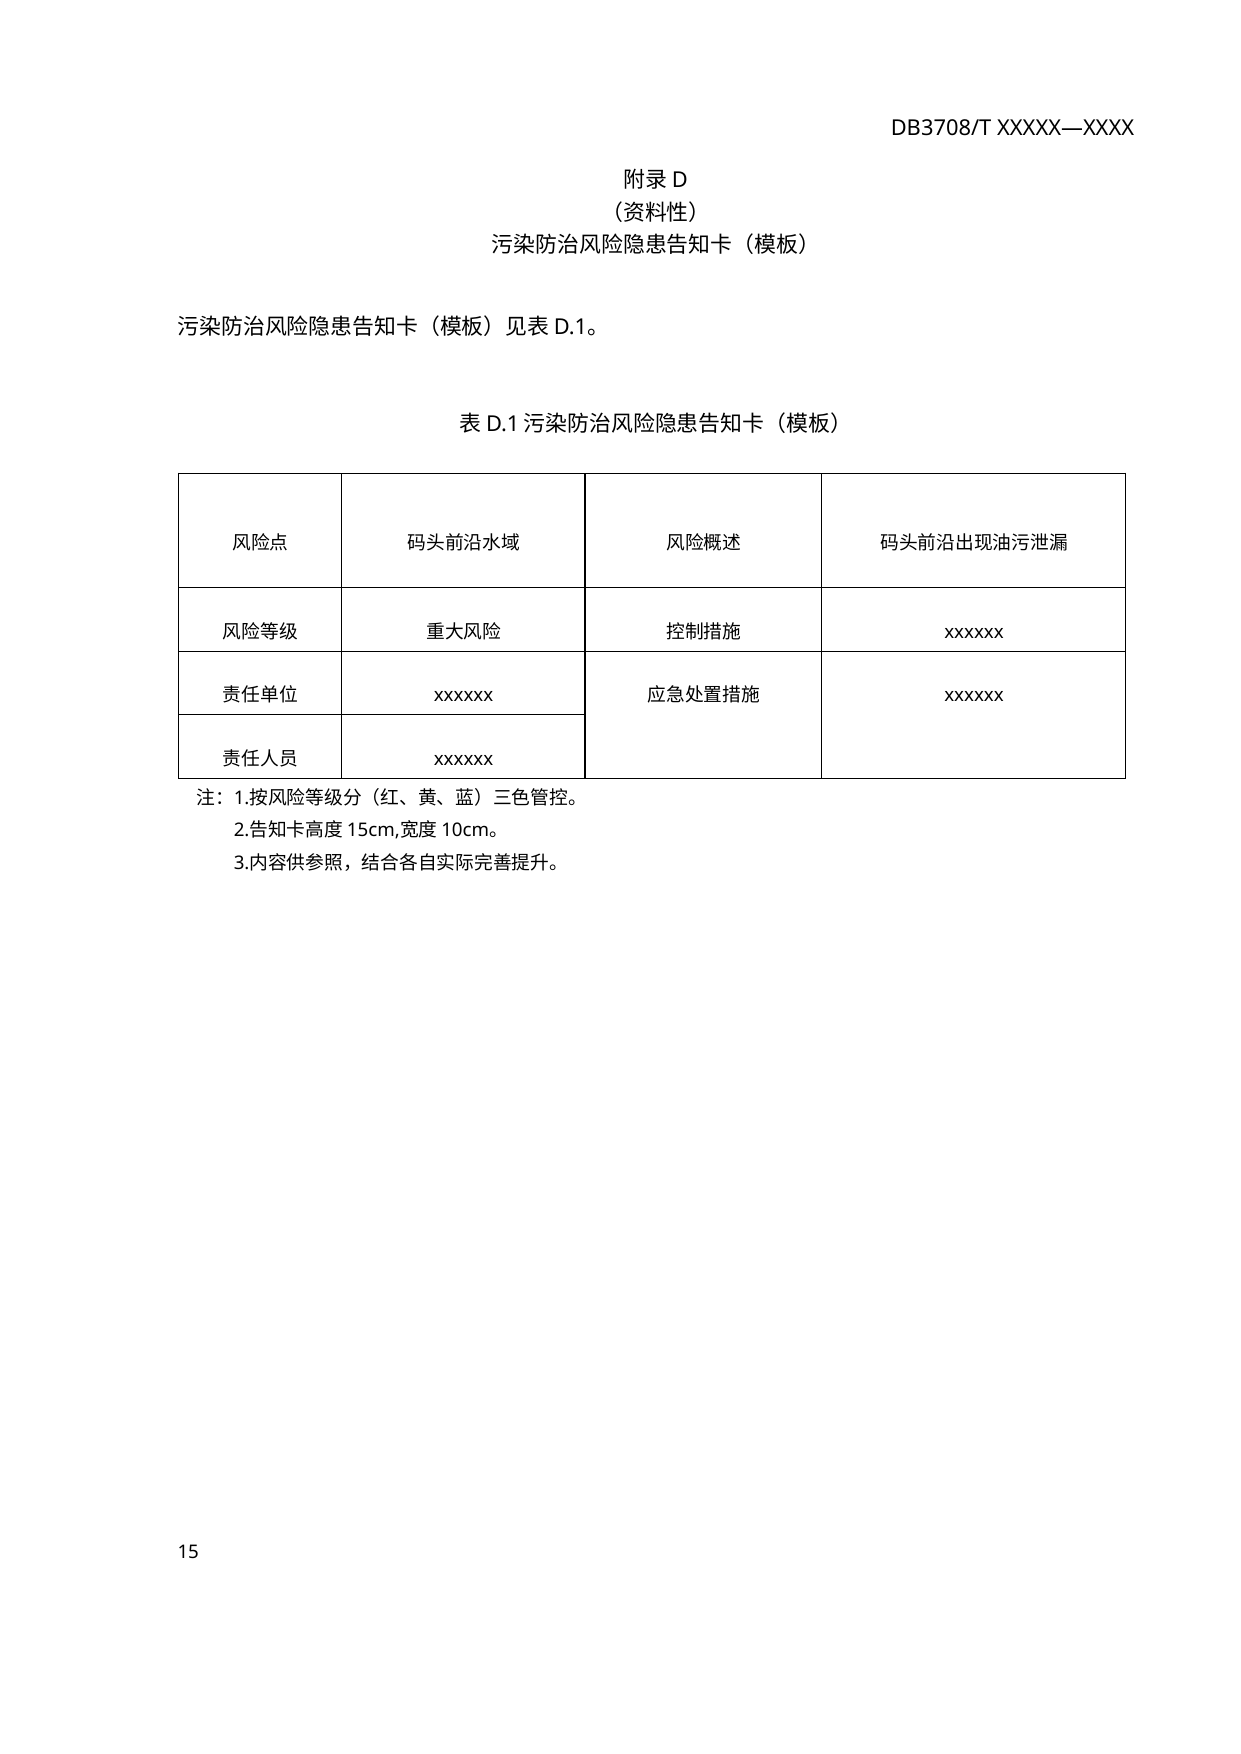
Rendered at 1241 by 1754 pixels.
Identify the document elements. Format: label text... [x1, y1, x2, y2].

subtitle 污染防治风险隐患告知卡（模板）见表D.1。 [177, 308, 1134, 341]
subtitle （资料性） [177, 194, 1134, 227]
table_cell xxxxxx [342, 715, 584, 778]
table_cell 重大风险 [342, 588, 584, 651]
table_header 码头前沿水域 [342, 474, 584, 587]
table_cell 风险等级 [179, 588, 341, 651]
table_cell xxxxxx [822, 652, 1125, 778]
table_cell xxxxxx [342, 652, 584, 714]
table_header 风险点 [179, 474, 341, 587]
table_cell 应急处置措施 [586, 652, 821, 778]
table_cell 责任单位 [179, 652, 341, 714]
table_cell 控制措施 [586, 588, 821, 651]
text 3.内容供参照，结合各自实际完善提升。 [177, 845, 1134, 877]
table_cell 责任人员 [179, 715, 341, 778]
text 2.告知卡高度15cm,宽度10cm。 [177, 812, 1134, 845]
subtitle 表D.1污染防治风险隐患告知卡（模板） [177, 406, 1134, 438]
table_header 码头前沿出现油污泄漏 [822, 474, 1125, 587]
table_cell xxxxxx [822, 588, 1125, 651]
subtitle 附录D [177, 162, 1134, 194]
text 注：1.按风险等级分（红、黄、蓝）三色管控。 [177, 487, 1134, 812]
subtitle 污染防治风险隐患告知卡（模板） [177, 227, 1134, 259]
table_header 风险概述 [586, 474, 821, 587]
